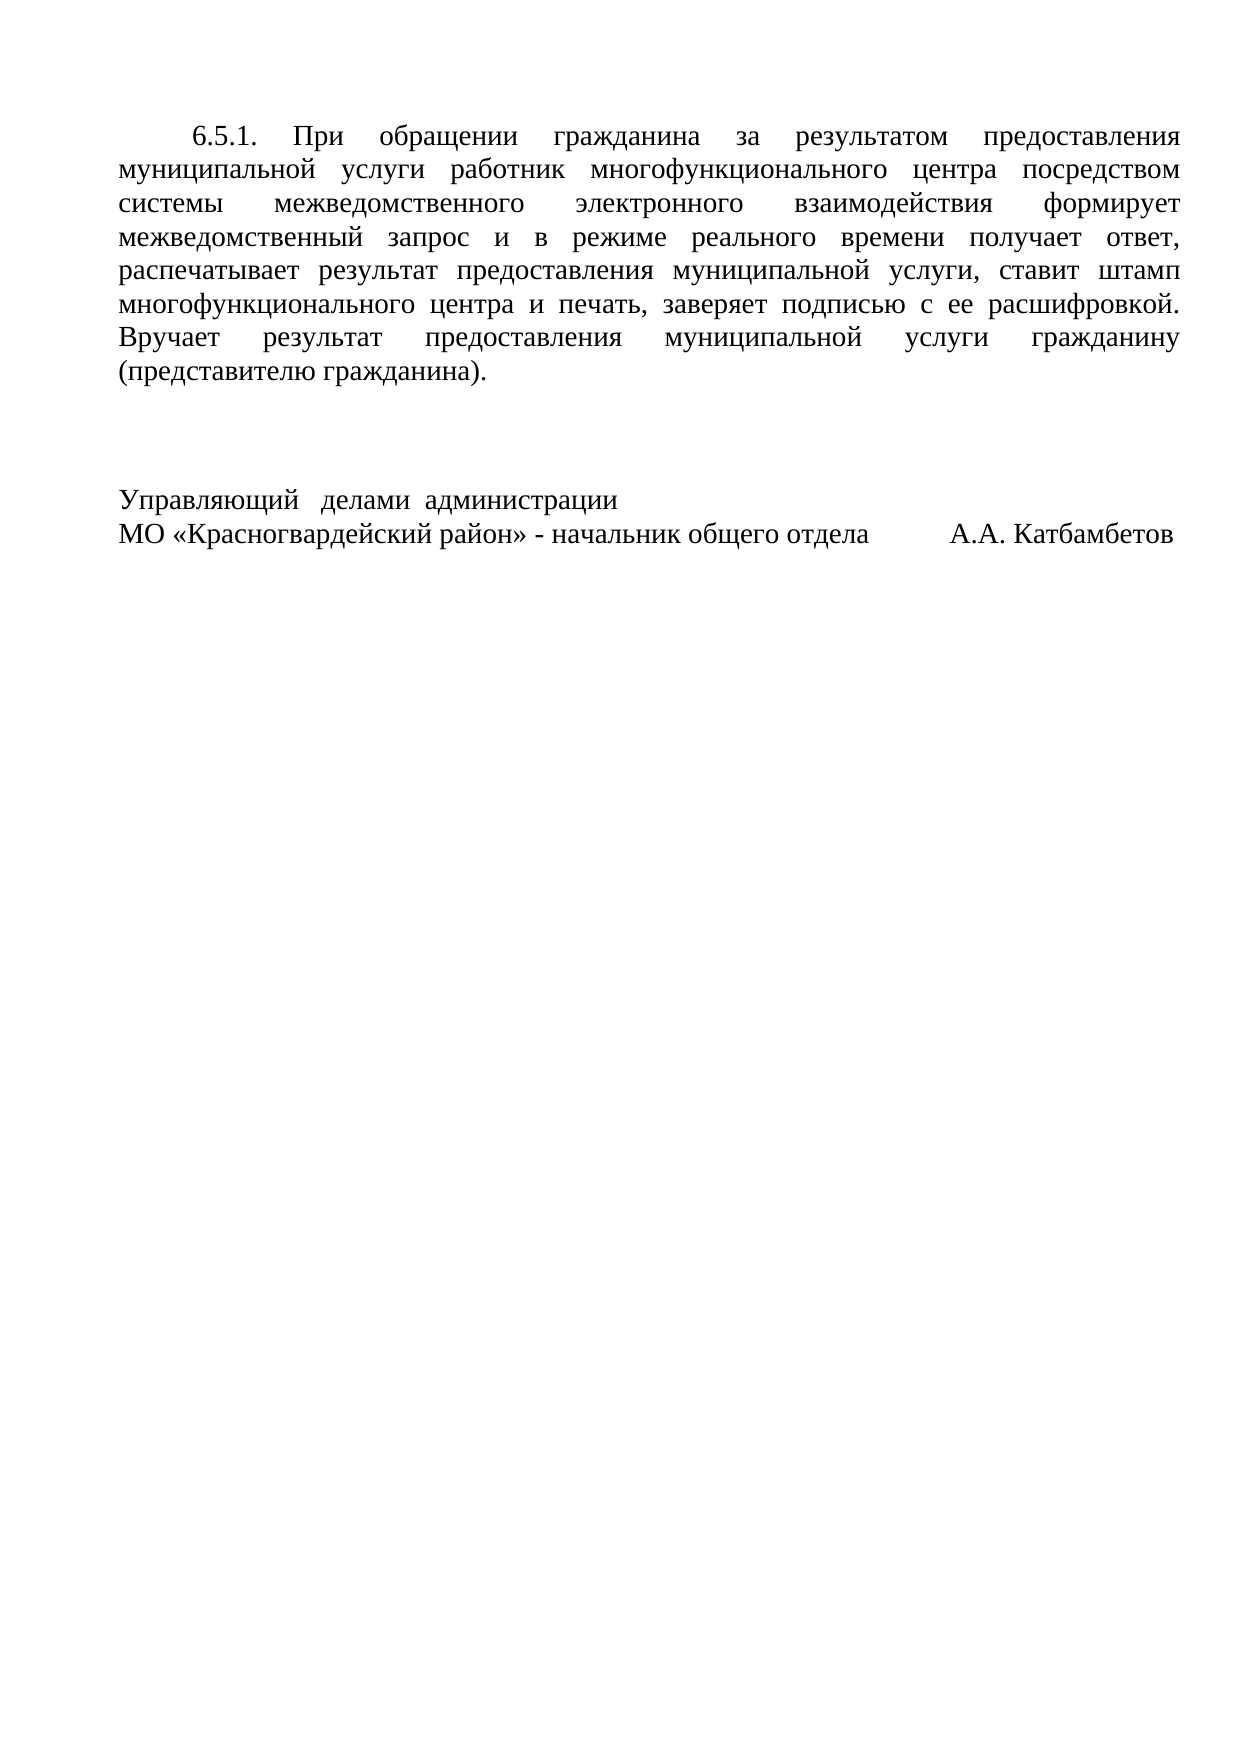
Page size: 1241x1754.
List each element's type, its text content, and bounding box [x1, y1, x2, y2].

text МО «Красногвардейский район» - начальник общего отдела А.А. Катбамбетов [118, 516, 1181, 549]
text 6.5.1. При обращении гражданина за результатом предоставления муниципальной услуги работник многофункционального центра посредством системы межведомственного электронного взаимодействия формирует межведомственный запрос и в режиме реального времени получает ответ, распечатывает результат предоставления муниципальной услуги, ставит штамп многофункционального центра и печать, заверяет подписью с ее расшифровкой. Вручает результат предоставления муниципальной услуги гражданину (представителю гражданина). [118, 118, 1181, 386]
text Управляющий делами администрации [118, 482, 1181, 516]
